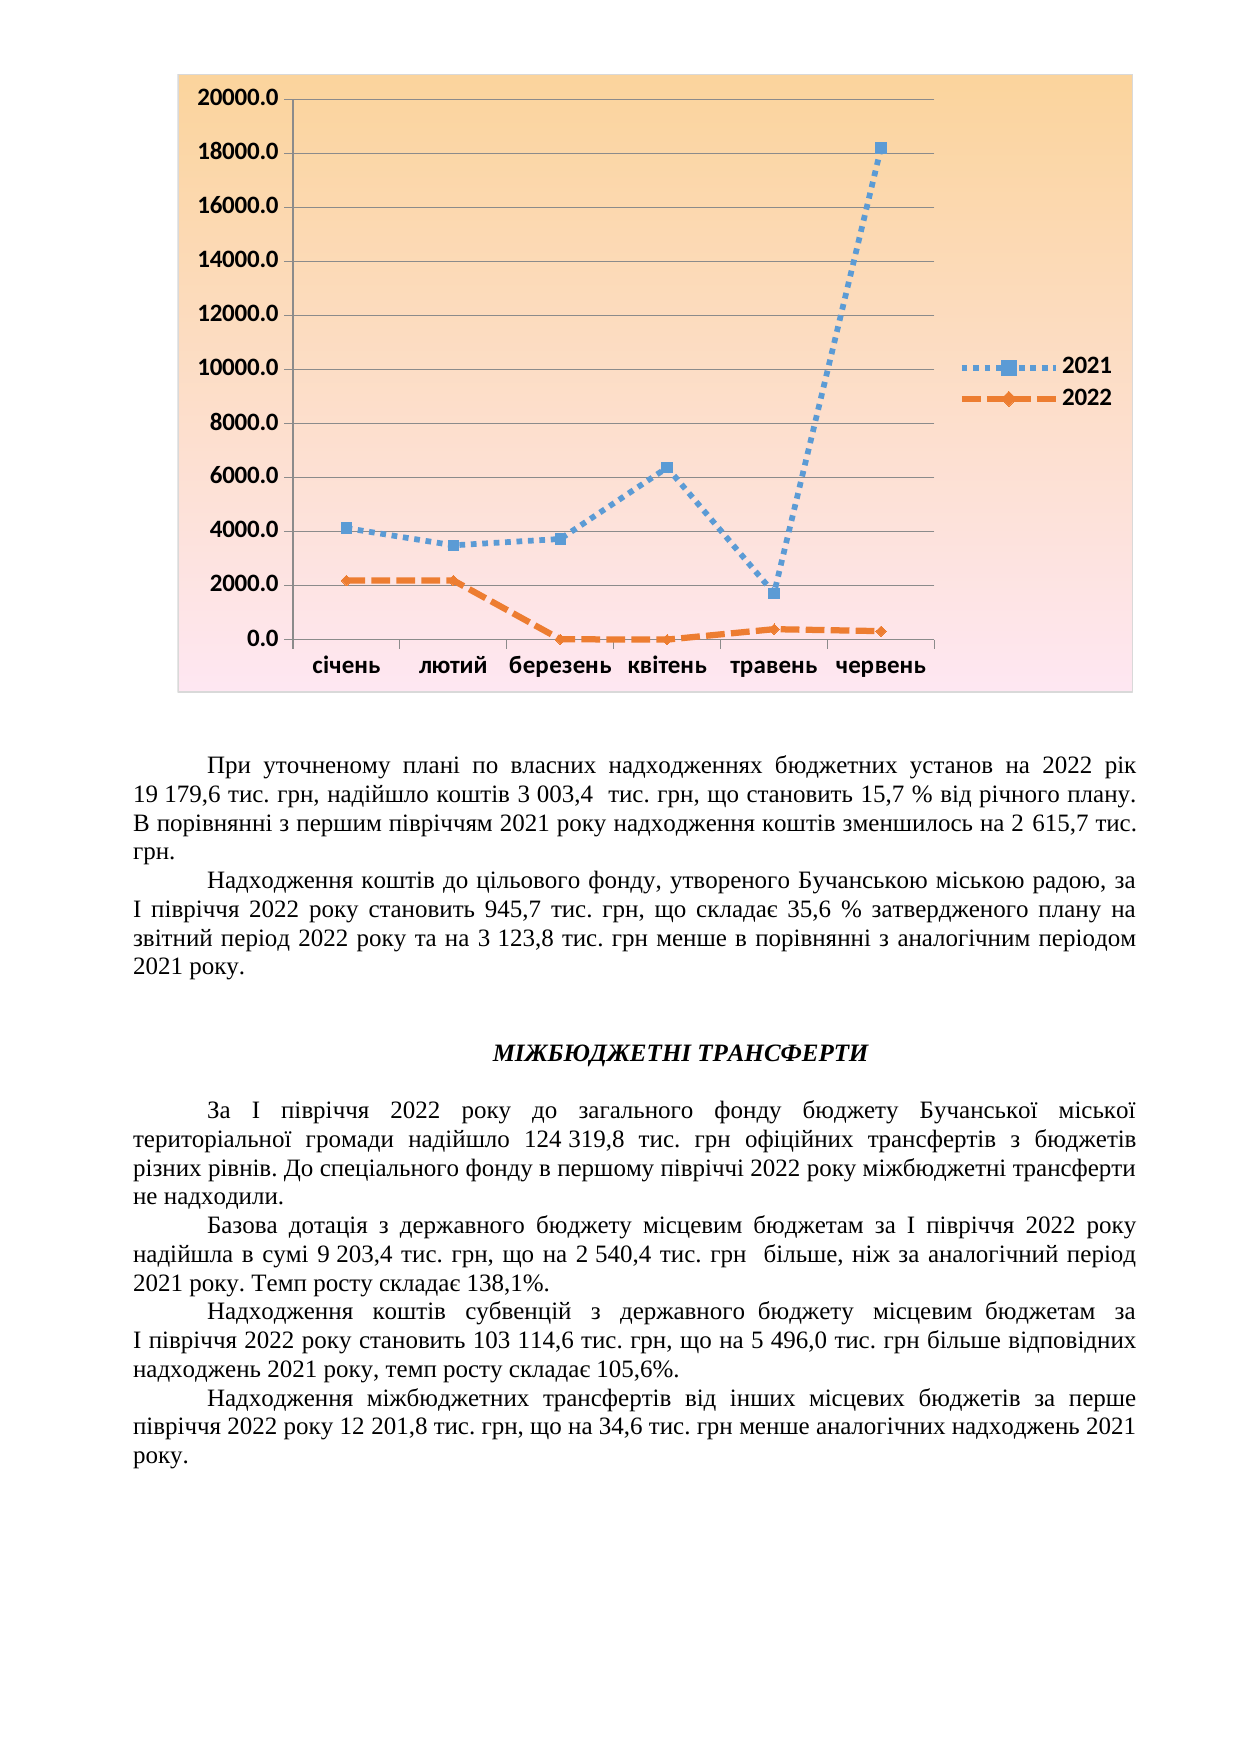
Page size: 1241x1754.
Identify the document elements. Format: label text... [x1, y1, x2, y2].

text МІЖБЮДЖЕТНІ ТРАНСФЕРТИ [133, 1038, 1137, 1066]
text Надходження коштів до цільового фонду, утвореного Бучанською міською радою, за І півріччя 2022 року становить 945,7 тис. грн, що складає 35,6 % затвердженого плану на звітний період 2022 року та на 3 123,8 тис. грн менше в порівнянні з аналогічним періодом 2021 року. [133, 865, 1137, 980]
text Надходження коштів субвенцій з державного бюджету місцевим бюджетам за І півріччя 2022 року становить 103 114,6 тис. грн, що на 5 496,0 тис. грн більше відповідних надходжень 2021 року, темп росту складає 105,6%. [133, 1296, 1137, 1383]
text При уточненому плані по власних надходженнях бюджетних установ на 2022 рік 19 179,6 тис. грн, надійшло коштів 3 003,4 тис. грн, що становить 15,7 % від річного плану. В порівнянні з першим півріччям 2021 року надходження коштів зменшилось на 2 615,7 тис. грн. [133, 750, 1137, 865]
text За І півріччя 2022 року до загального фонду бюджету Бучанської міської територіальної громади надійшло 124 319,8 тис. грн офіційних трансфертів з бюджетів різних рівнів. До спеціального фонду в першому півріччі 2022 року міжбюджетні трансферти не надходили. [133, 1095, 1137, 1210]
text Надходження міжбюджетних трансфертів від інших місцевих бюджетів за перше півріччя 2022 року 12 201,8 тис. грн, що на 34,6 тис. грн менше аналогічних надходжень 2021 року. [133, 1383, 1137, 1469]
text Базова дотація з державного бюджету місцевим бюджетам за І півріччя 2022 року надійшла в сумі 9 203,4 тис. грн, що на 2 540,4 тис. грн більше, ніж за аналогічний період 2021 року. Темп росту складає 138,1%. [133, 1210, 1137, 1296]
